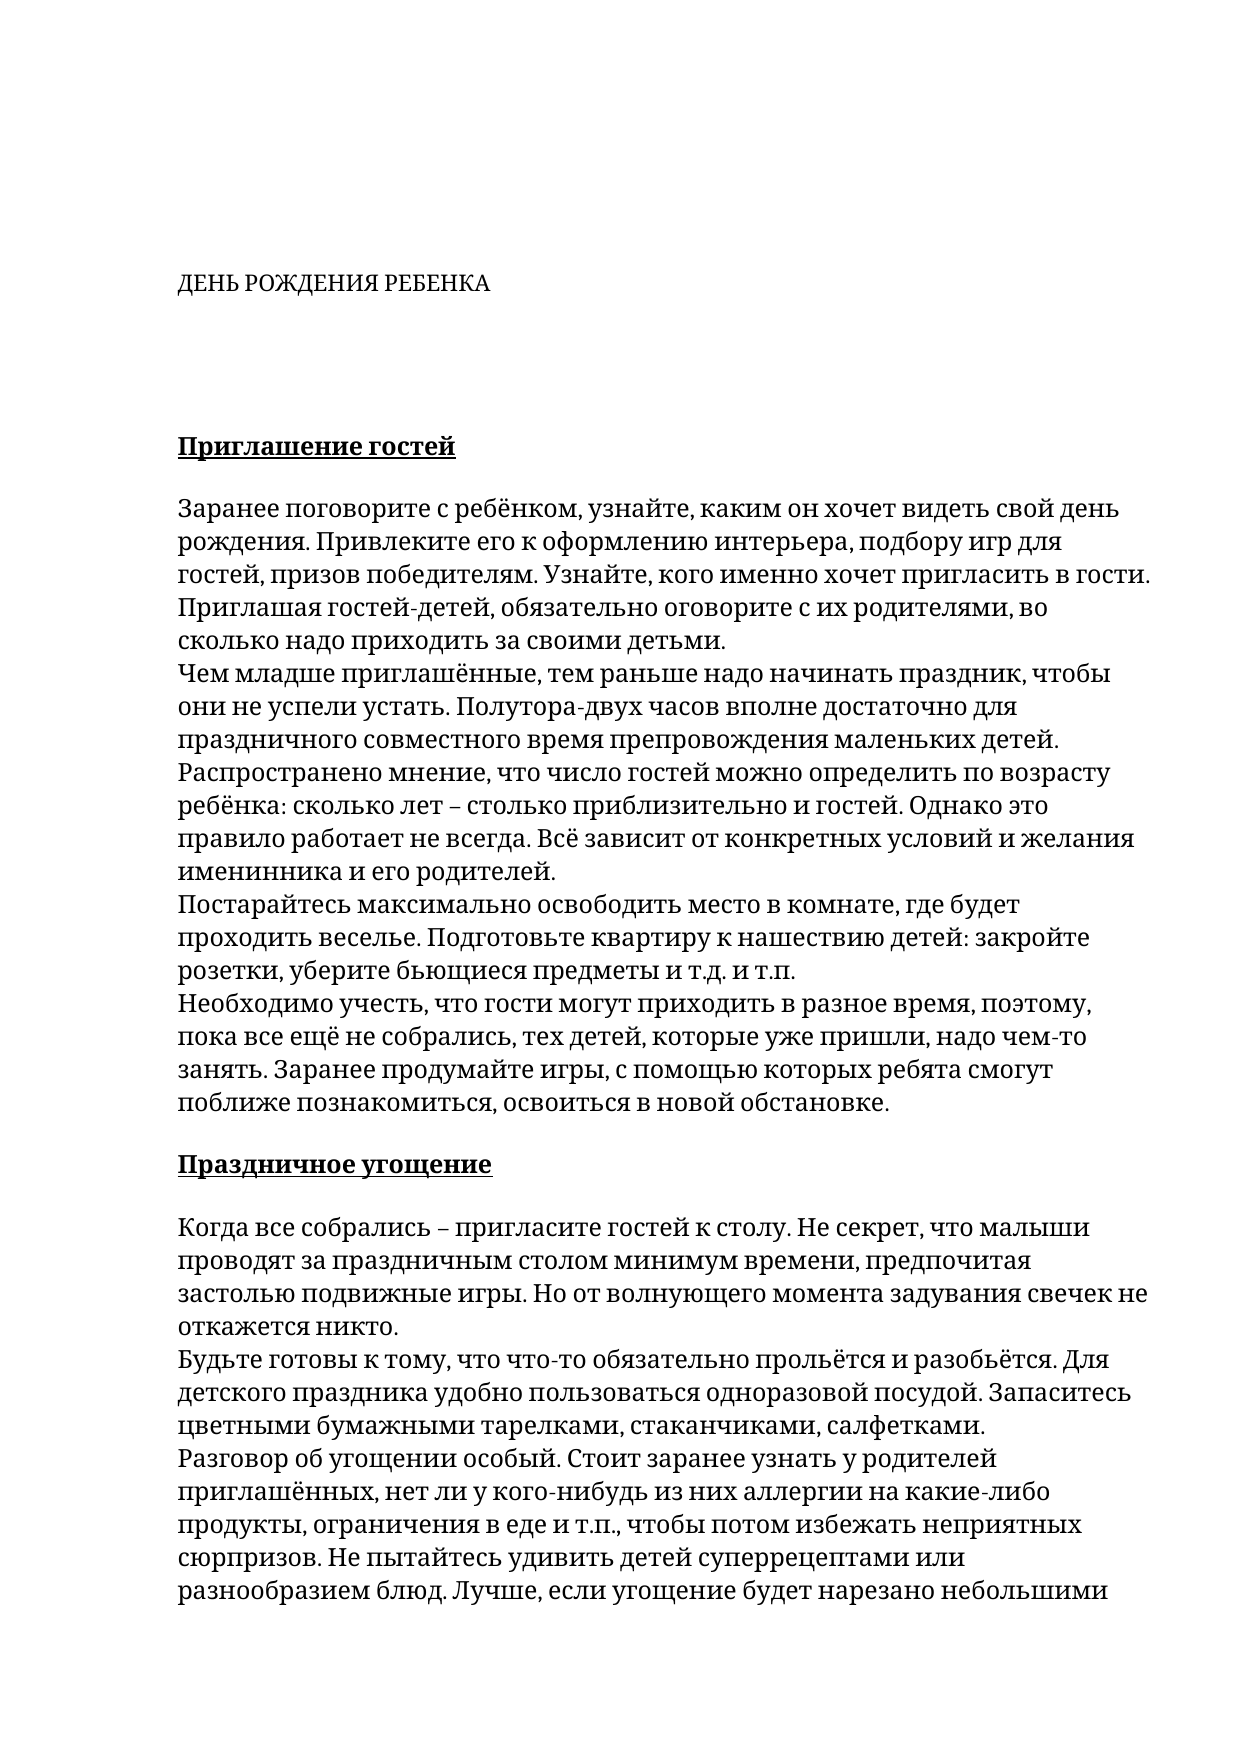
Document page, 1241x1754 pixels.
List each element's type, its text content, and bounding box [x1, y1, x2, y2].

text Праздничное угощение [177, 1151, 1152, 1180]
text Приглашение гостей [177, 433, 1152, 461]
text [177, 1214, 1152, 1606]
text Заранее поговорите с ребёнком, узнайте, каким он хочет видеть свой день рождения. Привлеките его к оформлению интерьера, подбору игр для гостей, призов победителям. Узнайте, кого именно хочет пригласить в гости. Приглашая гостей-детей, обязательно оговорите с их родителями, во сколько надо приходить за своими детьми. Чем младше приглашённые, тем раньше надо начинать праздник, чтобы они не успели устать. Полутора-двух часов вполне достаточно для праздничного совместного время препровождения маленьких детей. Распространено мнение, что число гостей можно определить по возрасту ребёнка: сколько лет – столько приблизительно и гостей. Однако это правило работает не всегда. Всё зависит от конкретных условий и желания именинника и его родителей. Постарайтесь максимально освободить место в комнате, где будет проходить веселье. Подготовьте квартиру к нашествию детей: закройте розетки, уберите бьющиеся предметы и т.д. и т.п. Необходимо учесть, что гости могут приходить в разное время, поэтому, пока все ещё не собрались, тех детей, которые уже пришли, надо чем-то занять. Заранее продумайте игры, с помощью которых ребята смогут поближе познакомиться, освоиться в новой обстановке. [177, 495, 1152, 1118]
text ДЕНЬ РОЖДЕНИЯ РЕБЕНКА [177, 271, 1152, 298]
